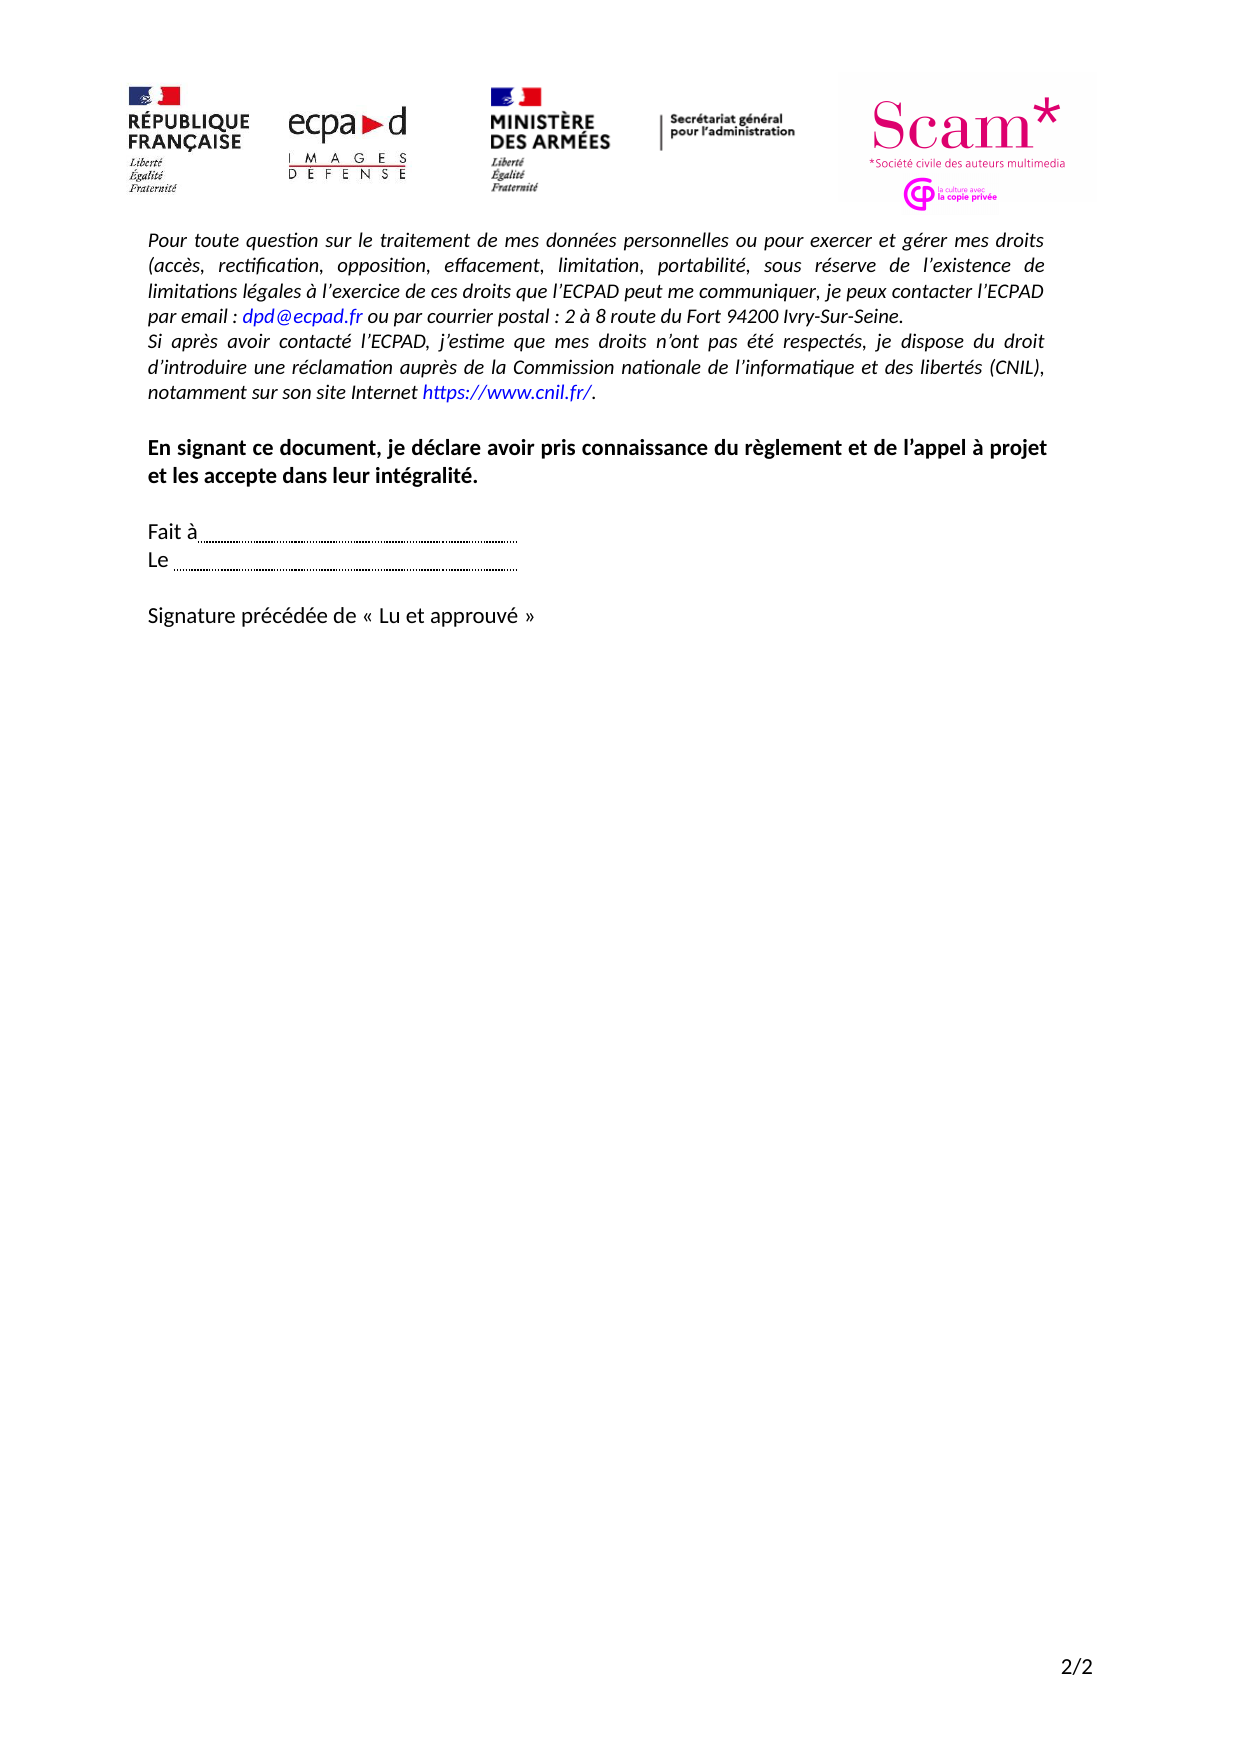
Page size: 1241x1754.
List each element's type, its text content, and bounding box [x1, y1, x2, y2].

text Pour toute question sur le traitement de mes données personnelles ou pour exercer et gérer mes droits (accès, rectification, opposition, effacement, limitation, portabilité, sous réserve de l’existence de limitations légales à l’exercice de ces droits que l’ECPAD peut me communiquer, je peux contacter l’ECPAD par email : dpd@ecpad.fr ou par courrier postal : 2 à 8 route du Fort 94200 Ivry-Sur-Seine. [148, 148, 1048, 329]
text Le [148, 545, 1048, 573]
text Fait à [148, 517, 1048, 545]
text Si après avoir contacté l’ECPAD, j’estime que mes droits n’ont pas été respectés, je dispose du droit d’introduire une réclamation auprès de la Commission nationale de l’informatique et des libertés (CNIL), notamment sur son site Internet https://www.cnil.fr/. [148, 329, 1048, 405]
text En signant ce document, je déclare avoir pris connaissance du règlement et de l’appel à projet et les accepte dans leur intégralité. [148, 433, 1048, 489]
text Signature précédée de « Lu et approuvé » [148, 601, 1048, 629]
picture [838, 72, 1098, 202]
